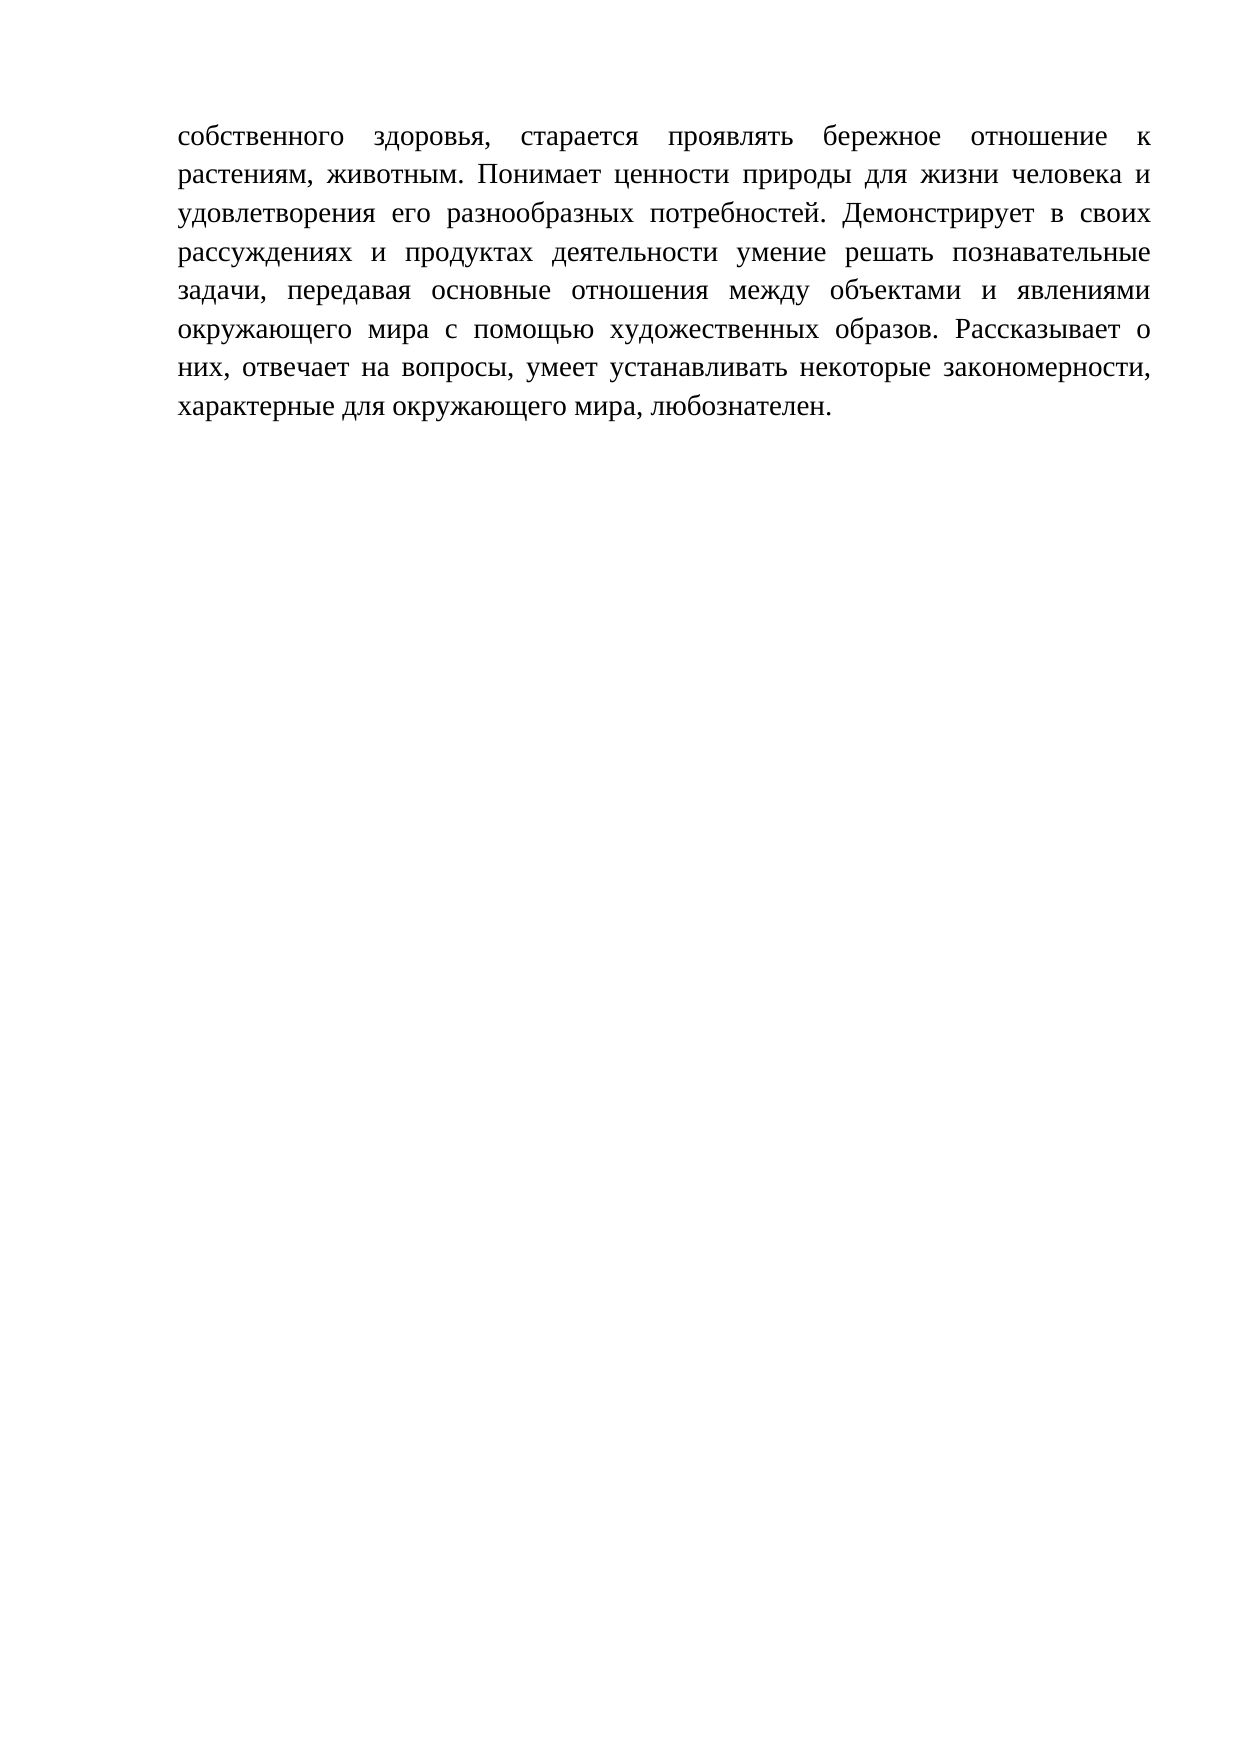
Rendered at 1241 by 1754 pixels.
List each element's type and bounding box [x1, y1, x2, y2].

text [177, 118, 1152, 421]
